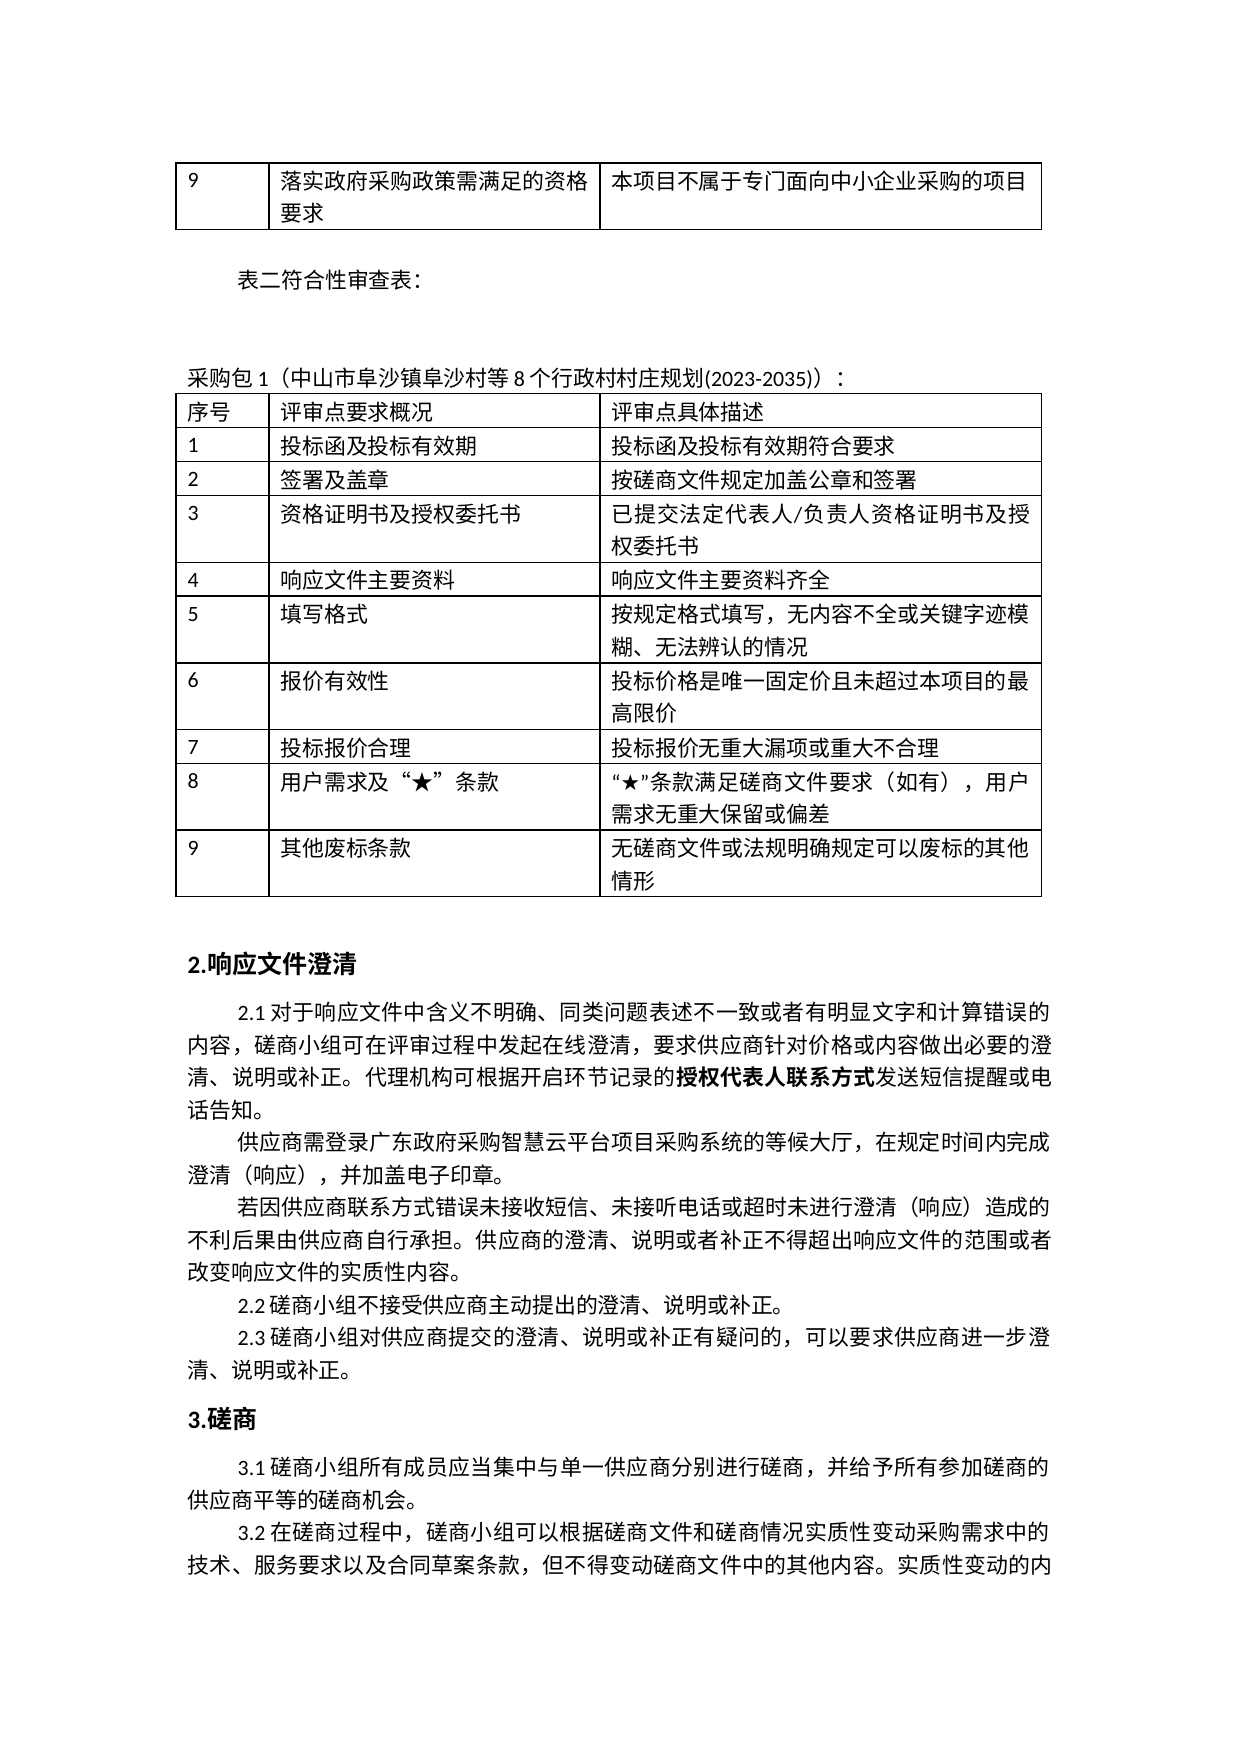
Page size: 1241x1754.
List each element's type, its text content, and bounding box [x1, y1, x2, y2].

text 2.3磋商小组对供应商提交的澄清、说明或补正有疑问的，可以要求供应商进一步澄清、说明或补正。 [187, 1320, 1053, 1385]
table_cell 按规定格式填写，无内容不全或关键字迹模糊、无法辨认的情况 [601, 597, 1041, 662]
table_cell 无磋商文件或法规明确规定可以废标的其他情形 [601, 831, 1041, 896]
table_cell 投标函及投标有效期符合要求 [601, 428, 1041, 461]
table_cell 9 [177, 831, 268, 896]
table_cell “★”条款满足磋商文件要求（如有），用户需求无重大保留或偏差 [601, 764, 1041, 829]
table_cell 落实政府采购政策需满足的资格要求 [270, 164, 599, 228]
table_cell 报价有效性 [270, 664, 599, 728]
table_header 评审点具体描述 [601, 394, 1041, 427]
text 2.1对于响应文件中含义不明确、同类问题表述不一致或者有明显文字和计算错误的内容，磋商小组可在评审过程中发起在线澄清，要求供应商针对价格或内容做出必要的澄清、说明或补正。代理机构可根据开启环节记录的授权代表人联系方式发送短信提醒或电话告知。 [187, 995, 1053, 1125]
table_cell 响应文件主要资料 [270, 563, 599, 595]
table_cell 4 [177, 563, 268, 595]
table_cell 用户需求及“★”条款 [270, 764, 599, 829]
table_cell 签署及盖章 [270, 462, 599, 495]
table_cell 按磋商文件规定加盖公章和签署 [601, 462, 1041, 495]
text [187, 1515, 1053, 1580]
table_cell 投标价格是唯一固定价且未超过本项目的最高限价 [601, 664, 1041, 728]
text 3.1磋商小组所有成员应当集中与单一供应商分别进行磋商，并给予所有参加磋商的供应商平等的磋商机会。 [187, 1450, 1053, 1515]
table_cell 5 [177, 597, 268, 662]
table_cell 6 [177, 664, 268, 728]
table_cell 7 [177, 730, 268, 763]
table_cell 资格证明书及授权委托书 [270, 496, 599, 561]
table_cell 响应文件主要资料齐全 [601, 563, 1041, 595]
table_cell 投标报价合理 [270, 730, 599, 763]
table_cell 本项目不属于专门面向中小企业采购的项目 [601, 164, 1041, 228]
table_cell 3 [177, 496, 268, 561]
table_cell 2 [177, 462, 268, 495]
table_header 评审点要求概况 [270, 394, 599, 427]
text 表二符合性审查表： [187, 263, 1053, 295]
table_cell 1 [177, 428, 268, 461]
table_cell 投标报价无重大漏项或重大不合理 [601, 730, 1041, 763]
text 2.响应文件澄清 [187, 930, 1053, 995]
text 2.2磋商小组不接受供应商主动提出的澄清、说明或补正。 [187, 1287, 1053, 1320]
table_cell 已提交法定代表人/负责人资格证明书及授权委托书 [601, 496, 1041, 561]
table_cell 填写格式 [270, 597, 599, 662]
table_cell 8 [177, 764, 268, 829]
text 3.磋商 [187, 1385, 1053, 1450]
table_header 序号 [177, 394, 268, 427]
text 若因供应商联系方式错误未接收短信、未接听电话或超时未进行澄清（响应）造成的不利后果由供应商自行承担。供应商的澄清、说明或者补正不得超出响应文件的范围或者改变响应文件的实质性内容。 [187, 1190, 1053, 1287]
text 供应商需登录广东政府采购智慧云平台项目采购系统的等候大厅，在规定时间内完成澄清（响应），并加盖电子印章。 [187, 1125, 1053, 1190]
table_cell 其他废标条款 [270, 831, 599, 896]
text 采购包1（中山市阜沙镇阜沙村等8个行政村村庄规划(2023-2035)）： [187, 360, 1053, 393]
table_cell 投标函及投标有效期 [270, 428, 599, 461]
table_cell 9 [177, 164, 268, 228]
